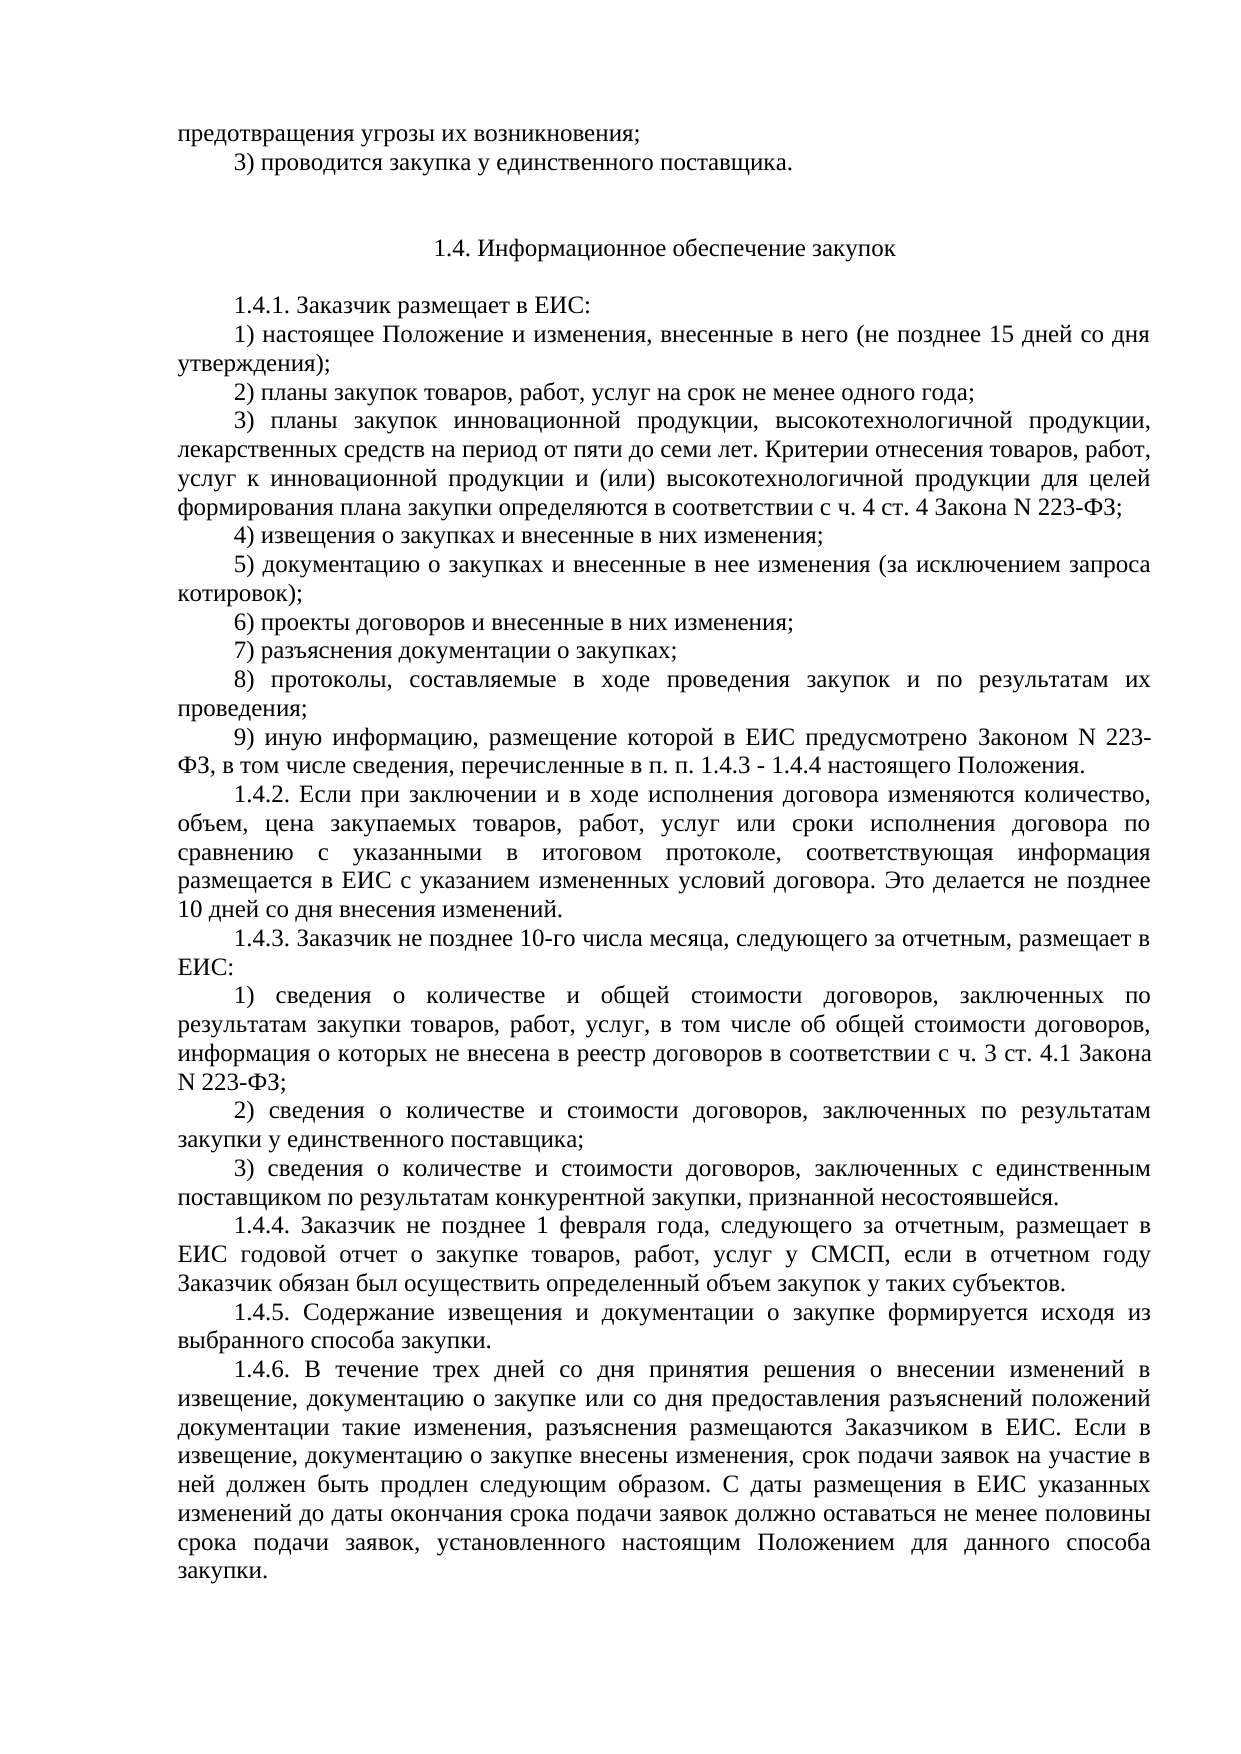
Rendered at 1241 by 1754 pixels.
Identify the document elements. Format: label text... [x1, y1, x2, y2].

text 1) сведения о количестве и общей стоимости договоров, заключенных по результатам закупки товаров, работ, услуг, в том числе об общей стоимости договоров, информация о которых не внесена в реестр договоров в соответствии с ч. 3 ст. 4.1 Закона N 223-ФЗ; [177, 981, 1152, 1096]
text 3) сведения о количестве и стоимости договоров, заключенных с единственным поставщиком по результатам конкурентной закупки, признанной несостоявшейся. [177, 1153, 1152, 1211]
text 2) планы закупок товаров, работ, услуг на срок не менее одного года; [177, 377, 1152, 406]
text 8) протоколы, составляемые в ходе проведения закупок и по результатам их проведения; [177, 664, 1152, 722]
text 1.4.6. В течение трех дней со дня принятия решения о внесении изменений в извещение, документацию о закупке или со дня предоставления разъяснений положений документации такие изменения, разъяснения размещаются Заказчиком в ЕИС. Если в извещение, документацию о закупке внесены изменения, срок подачи заявок на участие в ней должен быть продлен следующим образом. С даты размещения в ЕИС указанных изменений до даты окончания срока подачи заявок должно оставаться не менее половины срока подачи заявок, установленного настоящим Положением для данного способа закупки. [177, 1354, 1152, 1584]
text 1.4.5. Содержание извещения и документации о закупке формируется исходя из выбранного способа закупки. [177, 1297, 1152, 1354]
text 7) разъяснения документации о закупках; [177, 636, 1152, 664]
text 4) извещения о закупках и внесенные в них изменения; [177, 521, 1152, 549]
text 6) проекты договоров и внесенные в них изменения; [177, 607, 1152, 636]
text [177, 118, 1152, 147]
text 1) настоящее Положение и изменения, внесенные в него (не позднее 15 дней со дня утверждения); [177, 319, 1152, 377]
text 5) документацию о закупках и внесенные в нее изменения (за исключением запроса котировок); [177, 549, 1152, 607]
text 2) сведения о количестве и стоимости договоров, заключенных по результатам закупки у единственного поставщика; [177, 1096, 1152, 1153]
text 1.4. Информационное обеспечение закупок [177, 233, 1152, 262]
text 1.4.4. Заказчик не позднее 1 февраля года, следующего за отчетным, размещает в ЕИС годовой отчет о закупке товаров, работ, услуг у СМСП, если в отчетном году Заказчик обязан был осуществить определенный объем закупок у таких субъектов. [177, 1211, 1152, 1297]
text 9) иную информацию, размещение которой в ЕИС предусмотрено Законом N 223-ФЗ, в том числе сведения, перечисленные в п. п. 1.4.3 - 1.4.4 настоящего Положения. [177, 722, 1152, 779]
text 1.4.1. Заказчик размещает в ЕИС: [177, 291, 1152, 319]
text 3) проводится закупка у единственного поставщика. [177, 147, 1152, 176]
text 1.4.3. Заказчик не позднее 10-го числа месяца, следующего за отчетным, размещает в ЕИС: [177, 923, 1152, 981]
text 3) планы закупок инновационной продукции, высокотехнологичной продукции, лекарственных средств на период от пяти до семи лет. Критерии отнесения товаров, работ, услуг к инновационной продукции и (или) высокотехнологичной продукции для целей формирования плана закупки определяются в соответствии с ч. 4 ст. 4 Закона N 223-ФЗ; [177, 406, 1152, 521]
text 1.4.2. Если при заключении и в ходе исполнения договора изменяются количество, объем, цена закупаемых товаров, работ, услуг или сроки исполнения договора по сравнению с указанными в итоговом протоколе, соответствующая информация размещается в ЕИС с указанием измененных условий договора. Это делается не позднее 10 дней со дня внесения изменений. [177, 779, 1152, 923]
